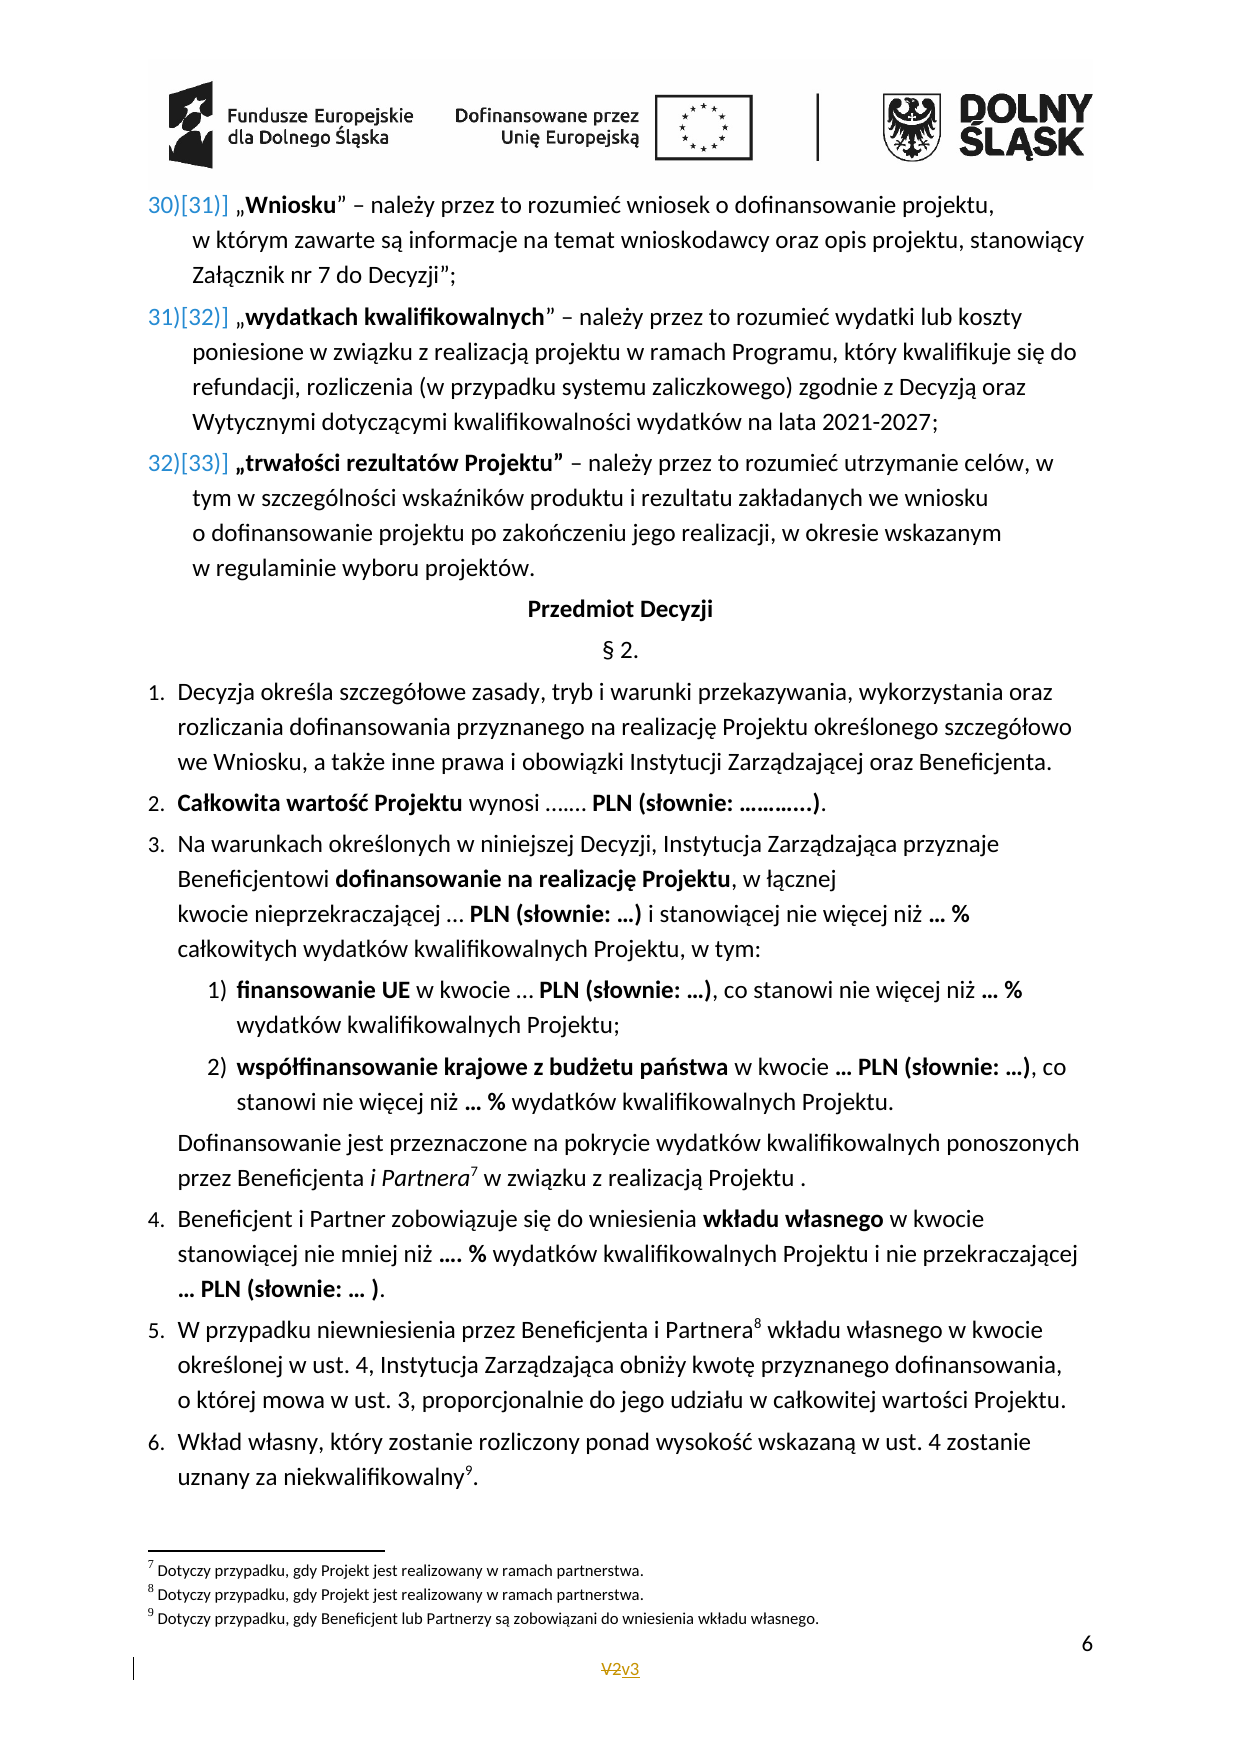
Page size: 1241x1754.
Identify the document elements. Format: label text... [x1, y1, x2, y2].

picture [147, 59, 1093, 190]
list „Wniosku” – należy przez to rozumieć wniosek o dofinansowanie projektu, w którym zawarte są informacje na temat wnioskodawcy oraz opis projektu, stanowiący Załącznik nr 7 do Decyzji”; [148, 190, 1093, 290]
list Całkowita wartość Projektu wynosi ….… PLN (słownie: ………...). [148, 787, 1093, 818]
text Dofinansowanie jest przeznaczone na pokrycie wydatków kwalifikowalnych ponoszonych przez Beneficjenta i Partnera w związku z realizacją Projektu . [177, 1127, 1093, 1193]
list Wkład własny, który zostanie rozliczony ponad wysokość wskazaną w ust. 4 zostanie uznany za niekwalifikowalny. [148, 1426, 1093, 1491]
list Na warunkach określonych w niniejszej Decyzji, Instytucja Zarządzająca przyznaje Beneficjentowi dofinansowanie na realizację Projektu, w łącznej kwocie nieprzekraczającej … PLN (słownie: …) i stanowiącej nie więcej niż … % całkowitych wydatków kwalifikowalnych Projektu, w tym: [148, 828, 1093, 964]
list Beneficjent i Partner zobowiązuje się do wniesienia wkładu własnego w kwocie stanowiącej nie mniej niż …. % wydatków kwalifikowalnych Projektu i nie przekraczającej … PLN (słownie: … ). [148, 1203, 1093, 1304]
list „wydatkach kwalifikowalnych” – należy przez to rozumieć wydatki lub koszty poniesione w związku z realizacją projektu w ramach Programu, który kwalifikuje się do refundacji, rozliczenia (w przypadku systemu zaliczkowego) zgodnie z Decyzją oraz Wytycznymi dotyczącymi kwalifikowalności wydatków na lata 2021-2027; [148, 301, 1093, 436]
subtitle § 2. [148, 635, 1093, 665]
subtitle Przedmiot Decyzji [148, 593, 1093, 624]
list Decyzja określa szczegółowe zasady, tryb i warunki przekazywania, wykorzystania oraz rozliczania dofinansowania przyznanego na realizację Projektu określonego szczegółowo we Wniosku, a także inne prawa i obowiązki Instytucji Zarządzającej oraz Beneficjenta. [148, 676, 1093, 776]
list finansowanie UE w kwocie … PLN (słownie: …), co stanowi nie więcej niż … % wydatków kwalifikowalnych Projektu; [207, 975, 1093, 1040]
list „trwałości rezultatów Projektu” – należy przez to rozumieć utrzymanie celów, w tym w szczególności wskaźników produktu i rezultatu zakładanych we wniosku o dofinansowanie projektu po zakończeniu jego realizacji, w okresie wskazanym w regulaminie wyboru projektów. [148, 447, 1093, 583]
list współfinansowanie krajowe z budżetu państwa w kwocie … PLN (słownie: …), co stanowi nie więcej niż … % wydatków kwalifikowalnych Projektu. [207, 1051, 1093, 1116]
list W przypadku niewniesienia przez Beneficjenta i Partnera wkładu własnego w kwocie określonej w ust. 4, Instytucja Zarządzająca obniży kwotę przyznanego dofinansowania, o której mowa w ust. 3, proporcjonalnie do jego udziału w całkowitej wartości Projektu. [148, 1315, 1093, 1415]
